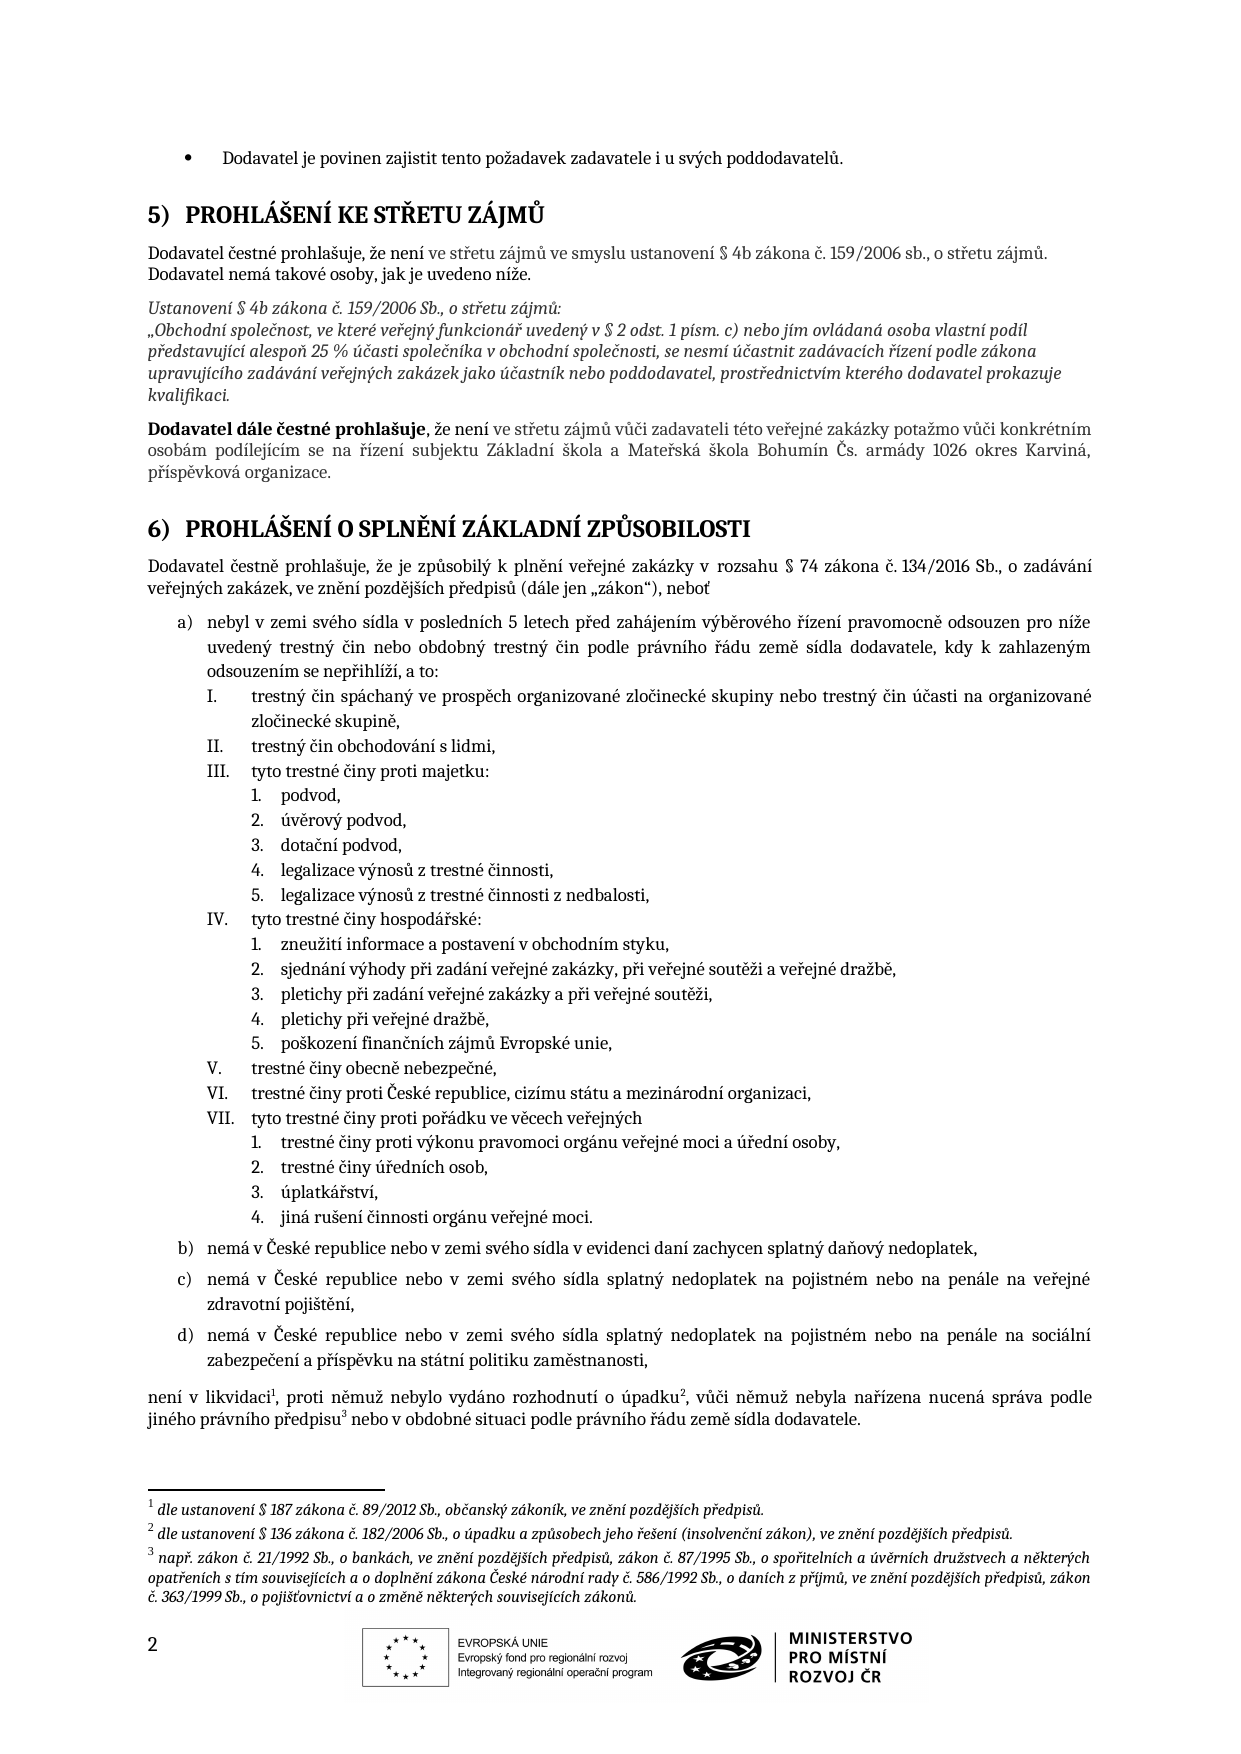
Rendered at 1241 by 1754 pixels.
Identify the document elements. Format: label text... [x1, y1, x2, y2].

list tyto trestné činy proti majetku: [207, 760, 1093, 782]
picture [343, 1608, 930, 1703]
list trestné činy proti výkonu pravomoci orgánu veřejné moci a úřední osoby, [251, 1132, 1093, 1154]
list pletichy při veřejné dražbě, [251, 1008, 1093, 1030]
list legalizace výnosů z trestné činnosti, [251, 859, 1093, 881]
list poškození finančních zájmů Evropské unie, [251, 1033, 1093, 1054]
subtitle PROHLÁŠENÍ O SPLNĚNÍ ZÁKLADNÍ ZPŮSOBILOSTI [148, 514, 751, 543]
text Dodavatel dále čestné prohlašuje, že není ve střetu zájmů vůči zadavateli této veřejné zakázky potažmo vůči konkrétním osobám podílejícím se na řízení subjektu Základní škola a Mateřská škola Bohumín Čs. armády 1026 okres Karviná, příspěvková organizace. [148, 418, 1093, 483]
list jiná rušení činnosti orgánu veřejné moci. [251, 1206, 1093, 1228]
list Dodavatel je povinen zajistit tento požadavek zadavatele i u svých poddodavatelů. [185, 148, 1093, 169]
list úplatkářství, [251, 1182, 1093, 1203]
list trestný čin spáchaný ve prospěch organizované zločinecké skupiny nebo trestný čin účasti na organizované zločinecké skupině, [207, 686, 1093, 732]
text Dodavatel nemá takové osoby, jak je uvedeno níže. [148, 264, 1093, 285]
list nemá v České republice nebo v zemi svého sídla splatný nedoplatek na pojistném nebo na penále na sociální zabezpečení a příspěvku na státní politiku zaměstnanosti, [177, 1324, 1093, 1371]
list legalizace výnosů z trestné činnosti z nedbalosti, [251, 884, 1093, 906]
text „Obchodní společnost, ve které veřejný funkcionář uvedený v § 2 odst. 1 písm. c) nebo jím ovládaná osoba vlastní podíl představující alespoň 25 % účasti společníka v obchodní společnosti, se nesmí účastnit zadávacích řízení podle zákona upravujícího zadávání veřejných zakázek jako účastník nebo poddodavatel, prostřednictvím kterého dodavatel prokazuje kvalifikaci. [148, 319, 1093, 406]
subtitle prohlášení ke střetu zájmů [148, 201, 545, 230]
list zneužití informace a postavení v obchodním styku, [251, 934, 1093, 955]
list tyto trestné činy hospodářské: [207, 909, 1093, 931]
list trestné činy úředních osob, [251, 1157, 1093, 1178]
text Ustanovení § 4b zákona č. 159/2006 Sb., o střetu zájmů: [148, 298, 1093, 319]
list nemá v České republice nebo v zemi svého sídla splatný nedoplatek na pojistném nebo na penále na veřejné zdravotní pojištění, [177, 1268, 1093, 1315]
text Dodavatel čestně prohlašuje, že je způsobilý k plnění veřejné zakázky v rozsahu § 74 zákona č. 134/2016 Sb., o zadávání veřejných zakázek, ve znění pozdějších předpisů (dále jen „zákon“), neboť [148, 514, 1093, 599]
text Dodavatel čestné prohlašuje, že není ve střetu zájmů ve smyslu ustanovení § 4b zákona č. 159/2006 sb., o střetu zájmů. [148, 201, 1093, 264]
list nebyl v zemi svého sídla v posledních 5 letech před zahájením výběrového řízení pravomocně odsouzen pro níže uvedený trestný čin nebo obdobný trestný čin podle právního řádu země sídla dodavatele, kdy k zahlazeným odsouzením se nepřihlíží, a to: [177, 611, 1093, 683]
list nemá v České republice nebo v zemi svého sídla v evidenci daní zachycen splatný daňový nedoplatek, [177, 1237, 1093, 1259]
list tyto trestné činy proti pořádku ve věcech veřejných [207, 1107, 1093, 1129]
list podvod, [251, 785, 1093, 807]
list sjednání výhody při zadání veřejné zakázky, při veřejné soutěži a veřejné dražbě, [251, 958, 1093, 980]
list trestné činy obecně nebezpečné, [207, 1058, 1093, 1079]
list trestný čin obchodování s lidmi, [207, 735, 1093, 757]
list pletichy při zadání veřejné zakázky a při veřejné soutěži, [251, 983, 1093, 1005]
list trestné činy proti České republice, cizímu státu a mezinárodní organizaci, [207, 1082, 1093, 1104]
list dotační podvod, [251, 834, 1093, 856]
list úvěrový podvod, [251, 810, 1093, 831]
text není v likvidaci, proti němuž nebylo vydáno rozhodnutí o úpadku, vůči němuž nebyla nařízena nucená správa podle jiného právního předpisu nebo v obdobné situaci podle právního řádu země sídla dodavatele. [148, 1386, 1093, 1429]
